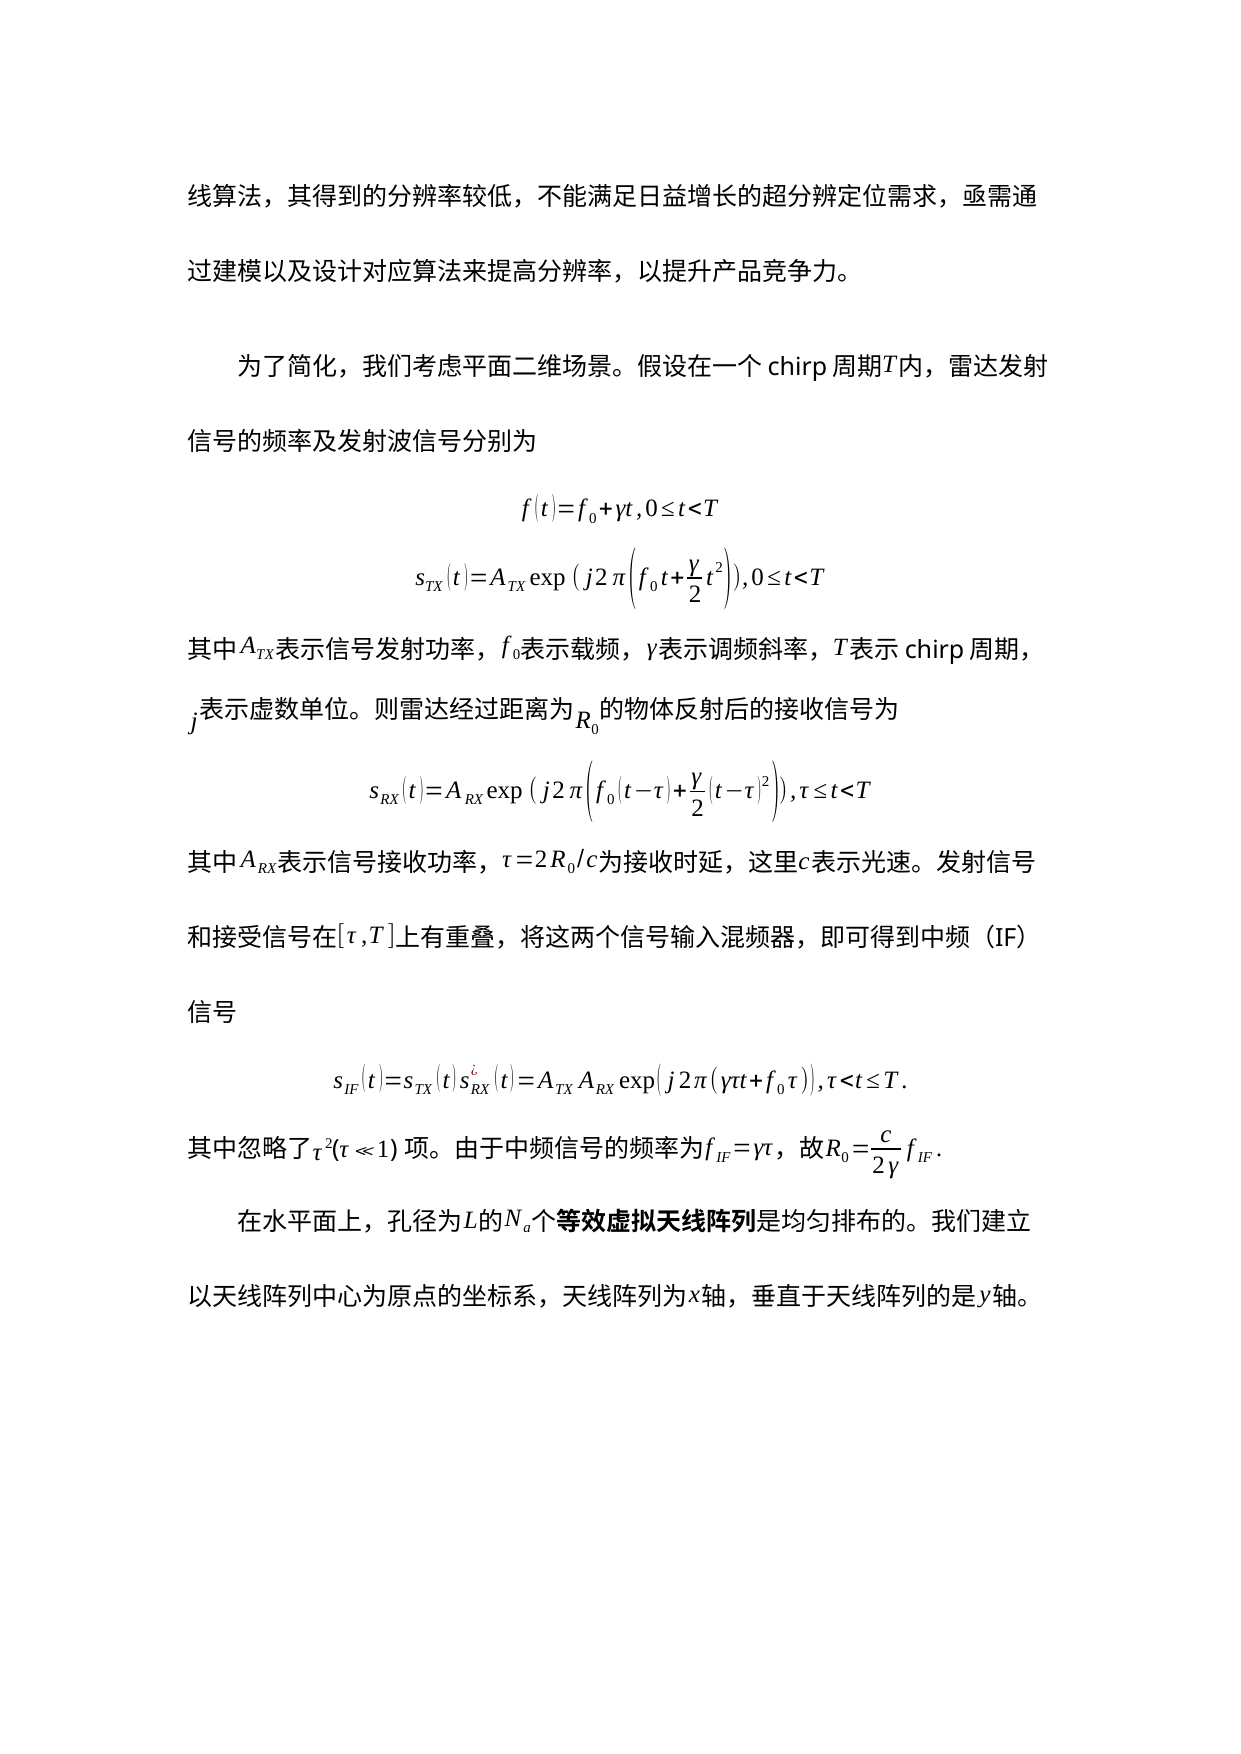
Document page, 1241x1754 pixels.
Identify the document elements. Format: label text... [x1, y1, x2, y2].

text 为了简化，我们考虑平面二维场景。假设在一个chirp周期内，雷达发射信号的频率及发射波信号分别为 [187, 332, 1053, 472]
text 在水平面上，孔径为的个等效虚拟天线阵列是均匀排布的。我们建立以天线阵列中心为原点的坐标系，天线阵列为轴，垂直于天线阵列的是轴。 [187, 1187, 1053, 1327]
text 其中表示信号发射功率，表示载频，表示调频斜率，表示chirp周期，表示虚数单位。则雷达经过距离为的物体反射后的接收信号为 [187, 615, 1053, 754]
text 其中忽略了() 项。由于中频信号的频率为，故 [187, 1117, 1053, 1182]
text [187, 162, 1053, 302]
text 其中表示信号接收功率，为接收时延，这里表示光速。发射信号和接受信号在上有重叠，将这两个信号输入混频器，即可得到中频（IF）信号 [187, 828, 1053, 1043]
